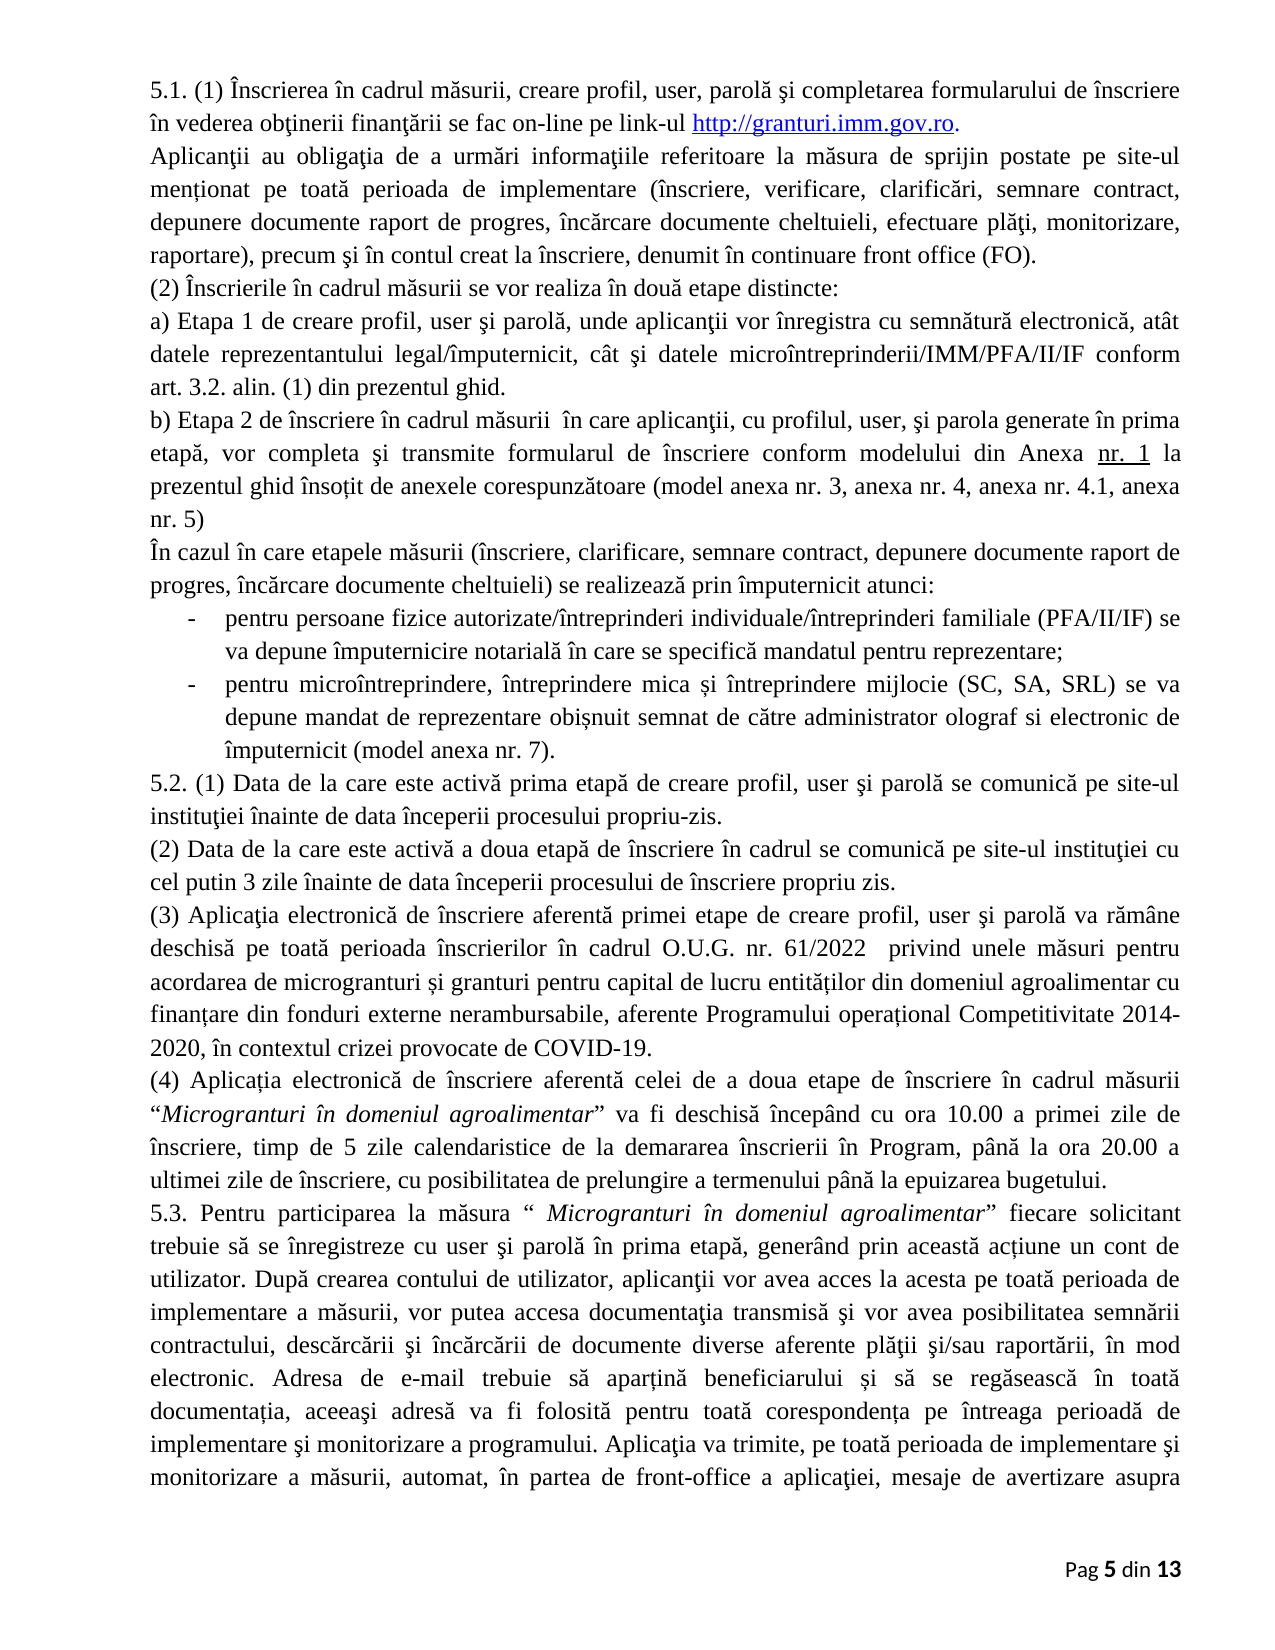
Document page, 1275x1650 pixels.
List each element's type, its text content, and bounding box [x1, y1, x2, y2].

text Aplicanţii au obligaţia de a urmări informaţiile referitoare la măsura de sprijin postate pe site-ul menționat pe toată perioada de implementare (înscriere, verificare, clarificări, semnare contract, depunere documente raport de progres, încărcare documente cheltuieli, efectuare plăţi, monitorizare, raportare), precum şi în contul creat la înscriere, denumit în continuare front office (FO). [150, 141, 1181, 269]
text (2) Data de la care este activă a doua etapă de înscriere în cadrul se comunică pe site-ul instituţiei cu cel putin 3 zile înainte de data începerii procesului de înscriere propriu zis. [150, 834, 1181, 896]
list pentru microîntreprindere, întreprindere mica și întreprindere mijlocie (SC, SA, SRL) se va depune mandat de reprezentare obișnuit semnat de către administrator olograf si electronic de împuternicit (model anexa nr. 7). [187, 669, 1181, 764]
text a) Etapa 1 de creare profil, user şi parolă, unde aplicanţii vor înregistra cu semnătură electronică, atât datele reprezentantului legal/împuternicit, cât şi datele microîntreprinderii/IMM/PFA/II/IF conform art. 3.2. alin. (1) din prezentul ghid. [150, 306, 1181, 401]
text b) Etapa 2 de înscriere în cadrul măsurii în care aplicanţii, cu profilul, user, şi parola generate în prima etapă, vor completa şi transmite formularul de înscriere conform modelului din Anexa nr. 1 la prezentul ghid însoțit de anexele corespunzătoare (model anexa nr. 3, anexa nr. 4, anexa nr. 4.1, anexa nr. 5) [150, 405, 1181, 533]
text În cazul în care etapele măsurii (înscriere, clarificare, semnare contract, depunere documente raport de progres, încărcare documente cheltuieli) se realizează prin împuternicit atunci: [150, 537, 1181, 599]
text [150, 1198, 1181, 1491]
text (3) Aplicaţia electronică de înscriere aferentă primei etape de creare profil, user şi parolă va rămâne deschisă pe toată perioada înscrierilor în cadrul O.U.G. nr. 61/2022 privind unele măsuri pentru acordarea de microgranturi și granturi pentru capital de lucru entităților din domeniul agroalimentar cu finanțare din fonduri externe nerambursabile, aferente Programului operațional Competitivitate 2014-2020, în contextul crizei provocate de COVID-19. [150, 901, 1181, 1061]
text 5.1. (1) Înscrierea în cadrul măsurii, creare profil, user, parolă şi completarea formularului de înscriere în vederea obţinerii finanţării se fac on-line pe link-ul http://granturi.imm.gov.ro. [150, 75, 1181, 137]
list pentru persoane fizice autorizate/întreprinderi individuale/întreprinderi familiale (PFA/II/IF) se va depune împuternicire notarială în care se specifică mandatul pentru reprezentare; [187, 603, 1181, 665]
text (4) Aplicația electronică de înscriere aferentă celei de a doua etape de înscriere în cadrul măsurii “Microgranturi în domeniul agroalimentar” va fi deschisă începând cu ora 10.00 a primei zile de înscriere, timp de 5 zile calendaristice de la demararea înscrierii în Program, până la ora 20.00 a ultimei zile de înscriere, cu posibilitatea de prelungire a termenului până la epuizarea bugetului. [150, 1066, 1181, 1193]
text (2) Înscrierile în cadrul măsurii se vor realiza în două etape distincte: [150, 273, 1181, 302]
text 5.2. (1) Data de la care este activă prima etapă de creare profil, user şi parolă se comunică pe site-ul instituţiei înainte de data începerii procesului propriu-zis. [150, 768, 1181, 830]
